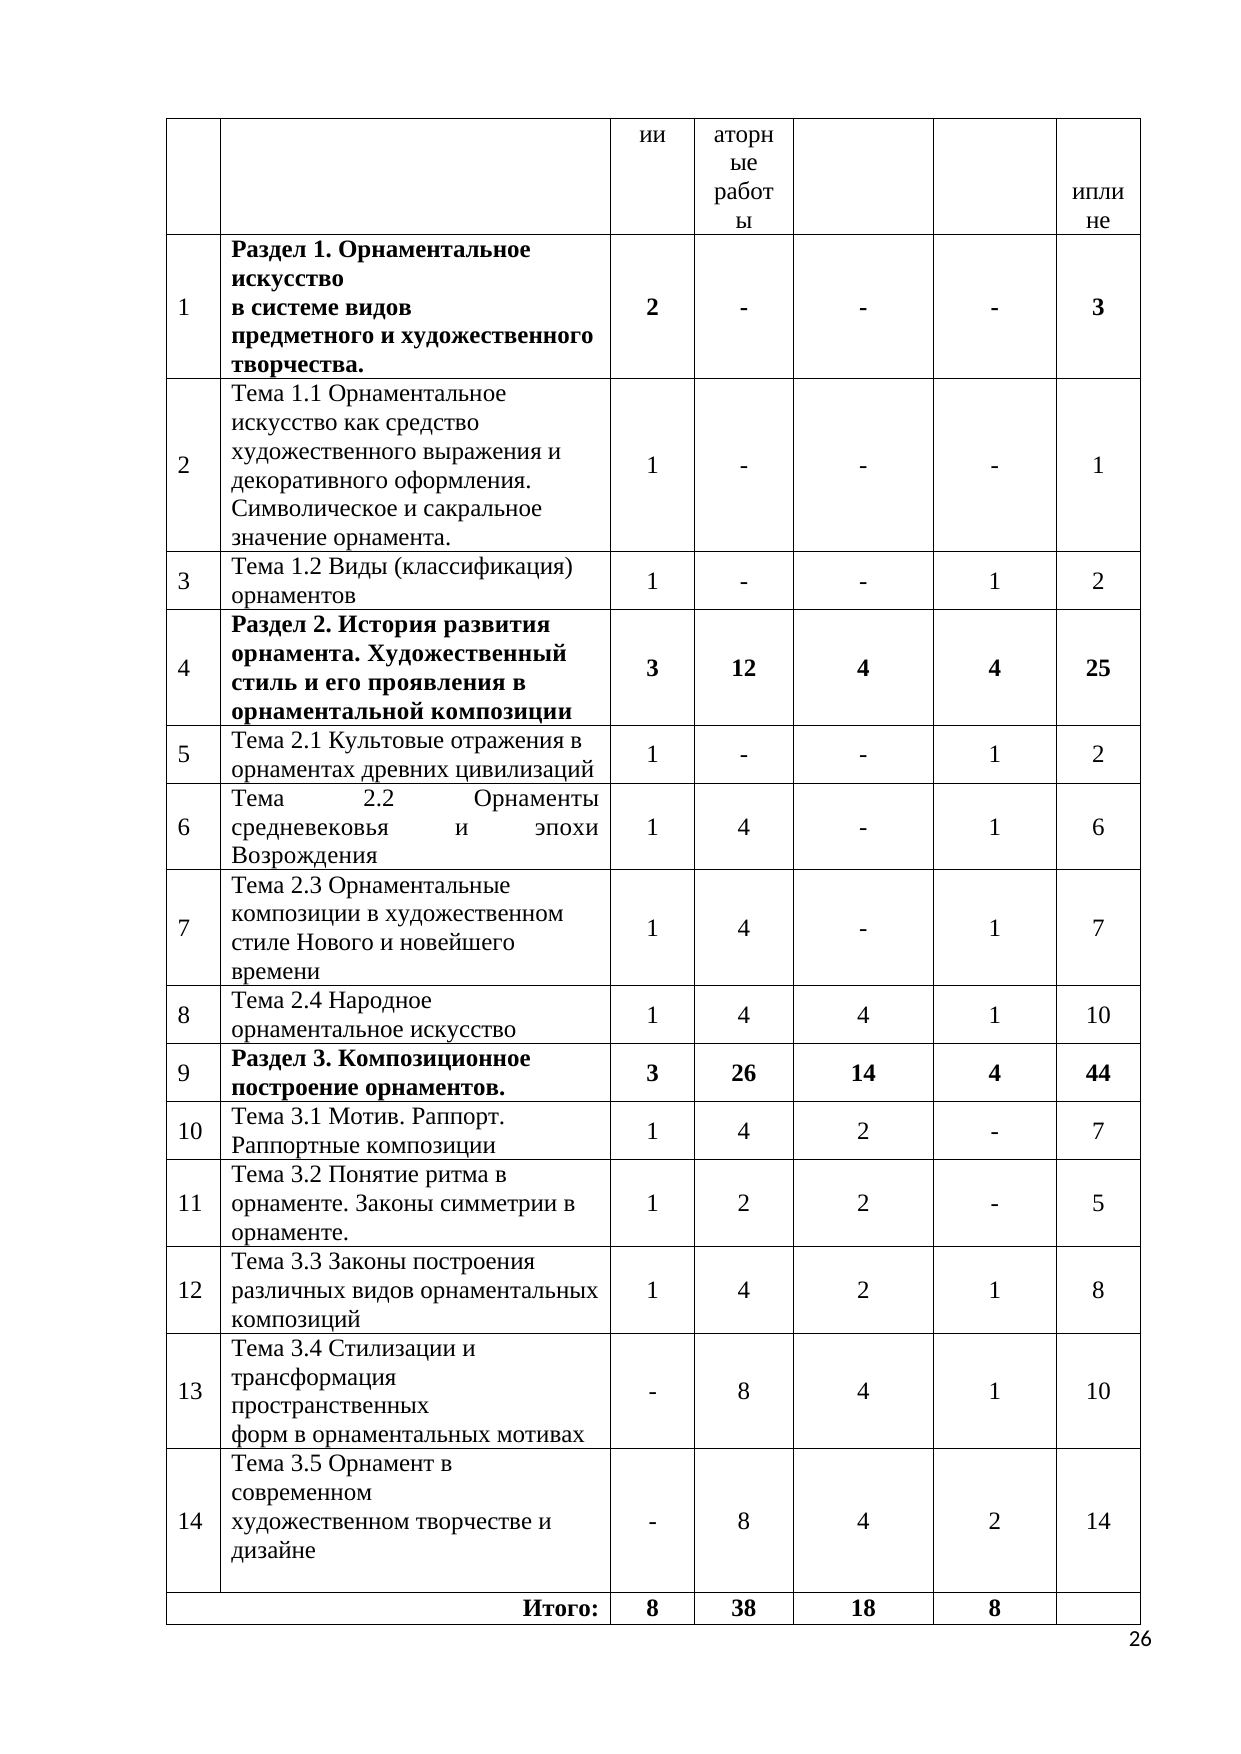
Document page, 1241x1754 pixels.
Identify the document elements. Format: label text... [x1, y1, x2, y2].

table_cell Раздел 1. Орнаментальное искусство в системе видов предметного и художественного творчества. [221, 235, 610, 378]
table_cell 1 [611, 870, 694, 985]
table_cell 1 [611, 726, 694, 782]
table_cell 26 [695, 1044, 793, 1101]
table_cell - [695, 552, 793, 609]
table_cell 7 [1057, 870, 1140, 985]
table_cell 1 [611, 379, 694, 551]
table_cell 2 [1057, 726, 1140, 782]
table_cell - [794, 379, 933, 551]
table_cell Лекции [611, 119, 694, 234]
table_cell 4 [695, 784, 793, 869]
table_cell 3 [167, 552, 220, 609]
table_cell 2 [611, 235, 694, 378]
table_cell 14 [167, 1449, 220, 1592]
table_cell 3 [611, 610, 694, 724]
table_cell 8 [695, 1334, 793, 1448]
table_cell 7 [167, 870, 220, 985]
table_cell Тема 2.1 Культовые отражения в орнаментах древних цивилизаций [221, 726, 610, 782]
table_cell 4 [934, 1044, 1056, 1101]
table_cell 2 [934, 1449, 1056, 1592]
table_cell - [695, 379, 793, 551]
table_cell - [794, 870, 933, 985]
table_cell Тема 2.4 Народное орнаментальное искусство [221, 986, 610, 1043]
table_cell 4 [794, 610, 933, 724]
table_cell 6 [1057, 784, 1140, 869]
table_cell Тема 2.3 Орнаментальные композиции в художественном стиле Нового и новейшего времени [221, 870, 610, 985]
table_cell 8 [934, 1593, 1056, 1624]
table_cell 2 [1057, 552, 1140, 609]
table_cell 4 [794, 1334, 933, 1448]
table_cell 1 [611, 784, 694, 869]
table_cell 4 [695, 986, 793, 1043]
table_cell - [611, 1449, 694, 1592]
table_cell 1 [611, 1102, 694, 1159]
table_cell 6 [167, 784, 220, 869]
table_cell 3 [611, 1044, 694, 1101]
table_cell 1 [611, 1247, 694, 1332]
table_cell 38 [695, 1593, 793, 1624]
table_cell Раздел 3. Композиционное построение орнаментов. [221, 1044, 610, 1101]
table_cell 12 [167, 1247, 220, 1332]
table_cell 12 [695, 610, 793, 724]
table_cell Тема 3.4 Стилизации и трансформация пространственных форм в орнаментальных мотивах [221, 1334, 610, 1448]
table_cell 72 [1057, 1593, 1140, 1624]
table_cell 4 [695, 870, 793, 985]
table_cell Тема 3.5 Орнамент в современном художественном творчестве и дизайне [221, 1449, 610, 1592]
table_cell 1 [934, 552, 1056, 609]
table_cell 1 [934, 986, 1056, 1043]
table_cell 3 [1057, 235, 1140, 378]
table_cell 44 [1057, 1044, 1140, 1101]
table_cell Тема 3.2 Понятие ритма в орнаменте. Законы симметрии в орнаменте. [221, 1160, 610, 1246]
table_cell 1 [611, 986, 694, 1043]
table_cell - [794, 235, 933, 378]
table_cell 4 [794, 986, 933, 1043]
table_cell 13 [167, 1334, 220, 1448]
table_cell 9 [167, 1044, 220, 1101]
table_cell 18 [794, 1593, 933, 1624]
table_cell 1 [611, 552, 694, 609]
table_cell 10 [167, 1102, 220, 1159]
table_cell - [794, 726, 933, 782]
table_cell Тема 1.1 Орнаментальное искусство как средство художественного выражения и декоративного оформления. Символическое и сакральное значение орнамента. [221, 379, 610, 551]
table_cell 1 [934, 870, 1056, 985]
table_cell 4 [934, 610, 1056, 724]
table_cell 11 [167, 1160, 220, 1246]
table_cell 1 [934, 1247, 1056, 1332]
table_cell Тема 3.1 Мотив. Раппорт. Раппортные композиции [221, 1102, 610, 1159]
table_cell 5 [1057, 1160, 1140, 1246]
table_cell 8 [167, 986, 220, 1043]
table_cell 25 [1057, 610, 1140, 724]
table_cell 1 [934, 726, 1056, 782]
table_cell 1 [934, 784, 1056, 869]
table_cell 10 [1057, 1334, 1140, 1448]
table_cell 2 [695, 1160, 793, 1246]
table_cell Лабораторные работы [695, 119, 793, 234]
table_cell 2 [794, 1102, 933, 1159]
table_cell 8 [611, 1593, 694, 1624]
table_cell - [695, 235, 793, 378]
table_cell 8 [1057, 1247, 1140, 1332]
table_cell 4 [695, 1247, 793, 1332]
table_cell 10 [1057, 986, 1140, 1043]
table_cell Раздел 2. История развития орнамента. Художественный стиль и его проявления в орнаментальной композиции [221, 610, 610, 724]
table_cell 4 [167, 610, 220, 724]
table_cell 1 [611, 1160, 694, 1246]
table_cell Тема 1.2 Виды (классификация) орнаментов [221, 552, 610, 609]
table_cell 14 [1057, 1449, 1140, 1592]
table_cell - [794, 784, 933, 869]
table_cell Итого: [167, 1593, 610, 1624]
table_cell 2 [167, 379, 220, 551]
table_cell - [611, 1334, 694, 1448]
table_cell 1 [1057, 379, 1140, 551]
table_cell 14 [794, 1044, 933, 1101]
table_cell - [794, 552, 933, 609]
table_cell 2 [794, 1160, 933, 1246]
table_cell 2 [794, 1247, 933, 1332]
table_cell - [695, 726, 793, 782]
table_cell Тема 3.3 Законы построения различных видов орнаментальных композиций [221, 1247, 610, 1332]
table_cell Тема 2.2 Орнаменты средневековья и эпохи Возрождения [221, 784, 610, 869]
table_cell 8 [695, 1449, 793, 1592]
table_cell - [934, 235, 1056, 378]
table_cell 1 [934, 1334, 1056, 1448]
table_cell 1 [167, 235, 220, 378]
table_cell 4 [794, 1449, 933, 1592]
table_cell 7 [1057, 1102, 1140, 1159]
table_cell 5 [167, 726, 220, 782]
table_cell 4 [695, 1102, 793, 1159]
table_cell - [934, 1102, 1056, 1159]
table_cell - [934, 1160, 1056, 1246]
table_cell - [934, 379, 1056, 551]
